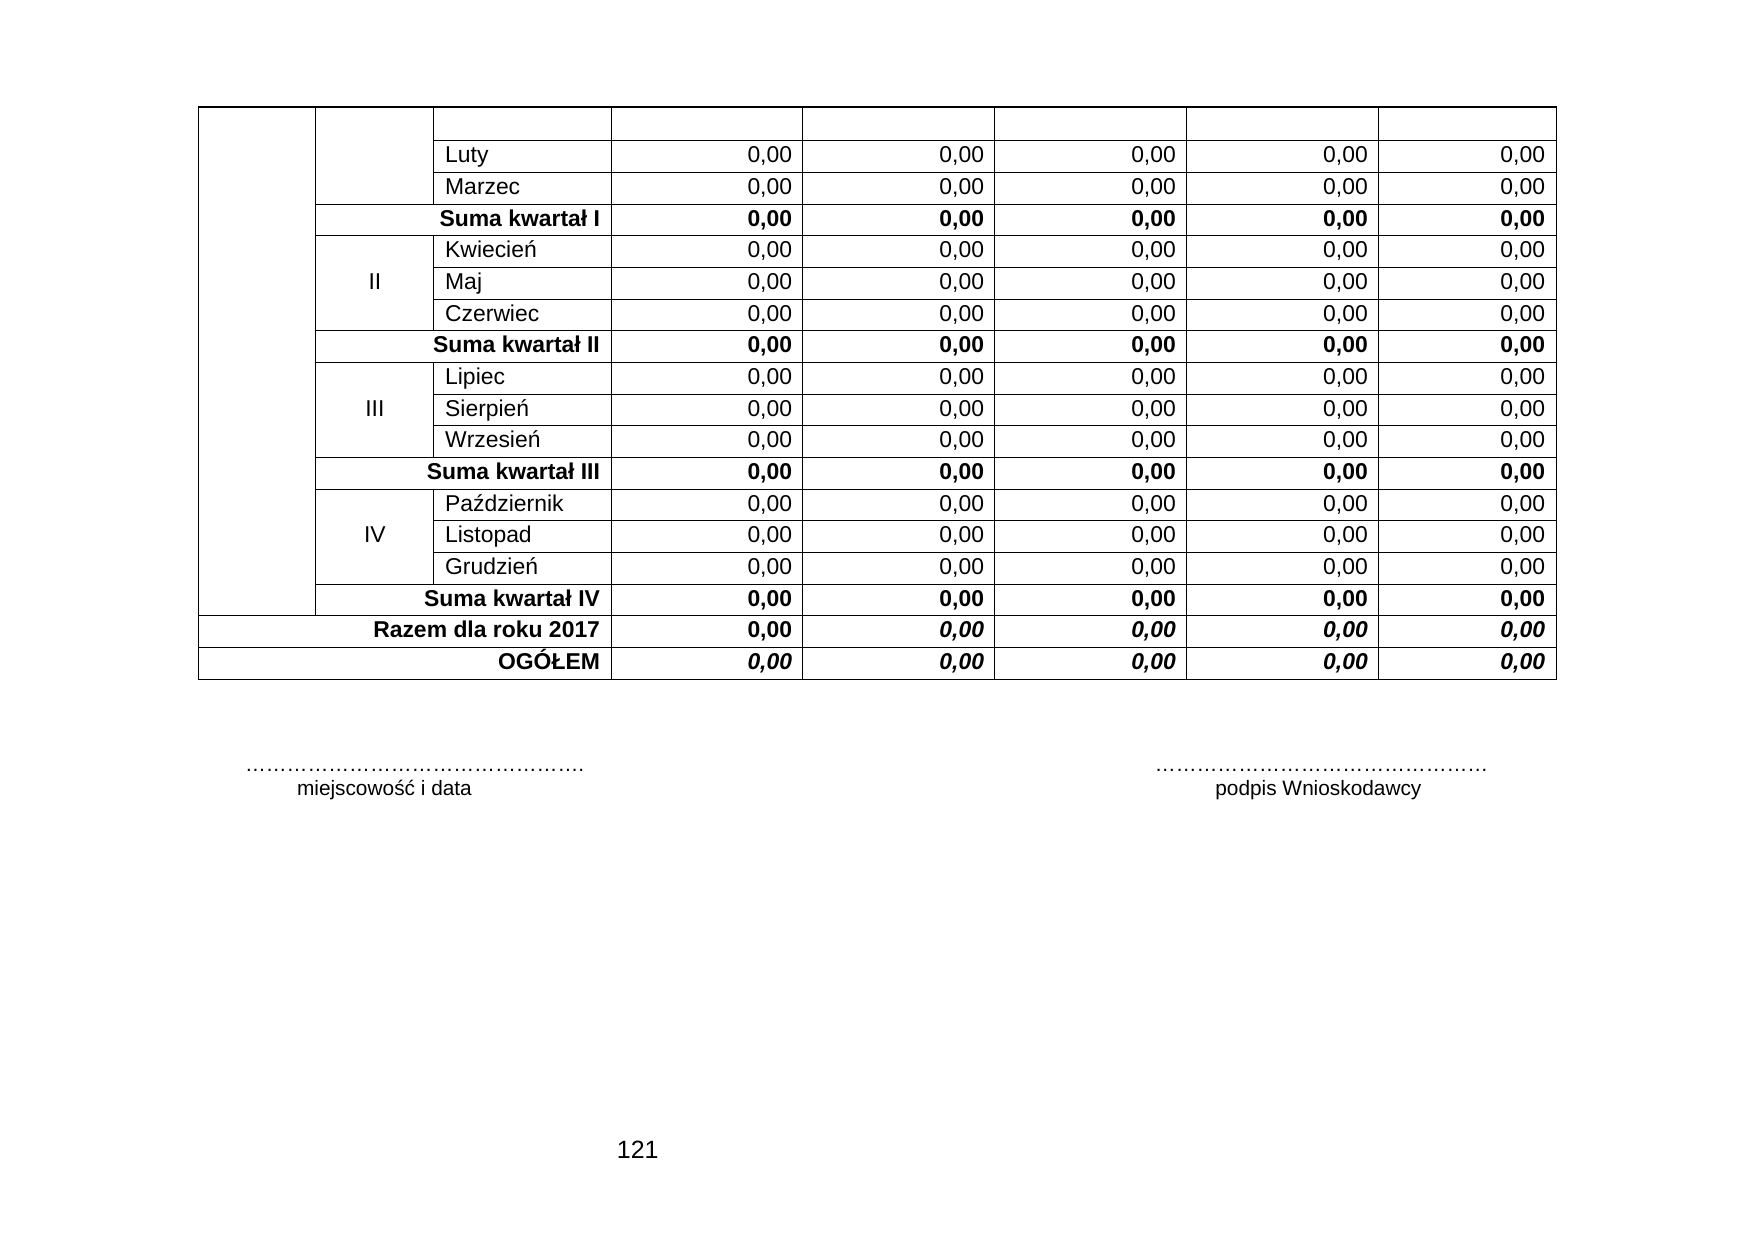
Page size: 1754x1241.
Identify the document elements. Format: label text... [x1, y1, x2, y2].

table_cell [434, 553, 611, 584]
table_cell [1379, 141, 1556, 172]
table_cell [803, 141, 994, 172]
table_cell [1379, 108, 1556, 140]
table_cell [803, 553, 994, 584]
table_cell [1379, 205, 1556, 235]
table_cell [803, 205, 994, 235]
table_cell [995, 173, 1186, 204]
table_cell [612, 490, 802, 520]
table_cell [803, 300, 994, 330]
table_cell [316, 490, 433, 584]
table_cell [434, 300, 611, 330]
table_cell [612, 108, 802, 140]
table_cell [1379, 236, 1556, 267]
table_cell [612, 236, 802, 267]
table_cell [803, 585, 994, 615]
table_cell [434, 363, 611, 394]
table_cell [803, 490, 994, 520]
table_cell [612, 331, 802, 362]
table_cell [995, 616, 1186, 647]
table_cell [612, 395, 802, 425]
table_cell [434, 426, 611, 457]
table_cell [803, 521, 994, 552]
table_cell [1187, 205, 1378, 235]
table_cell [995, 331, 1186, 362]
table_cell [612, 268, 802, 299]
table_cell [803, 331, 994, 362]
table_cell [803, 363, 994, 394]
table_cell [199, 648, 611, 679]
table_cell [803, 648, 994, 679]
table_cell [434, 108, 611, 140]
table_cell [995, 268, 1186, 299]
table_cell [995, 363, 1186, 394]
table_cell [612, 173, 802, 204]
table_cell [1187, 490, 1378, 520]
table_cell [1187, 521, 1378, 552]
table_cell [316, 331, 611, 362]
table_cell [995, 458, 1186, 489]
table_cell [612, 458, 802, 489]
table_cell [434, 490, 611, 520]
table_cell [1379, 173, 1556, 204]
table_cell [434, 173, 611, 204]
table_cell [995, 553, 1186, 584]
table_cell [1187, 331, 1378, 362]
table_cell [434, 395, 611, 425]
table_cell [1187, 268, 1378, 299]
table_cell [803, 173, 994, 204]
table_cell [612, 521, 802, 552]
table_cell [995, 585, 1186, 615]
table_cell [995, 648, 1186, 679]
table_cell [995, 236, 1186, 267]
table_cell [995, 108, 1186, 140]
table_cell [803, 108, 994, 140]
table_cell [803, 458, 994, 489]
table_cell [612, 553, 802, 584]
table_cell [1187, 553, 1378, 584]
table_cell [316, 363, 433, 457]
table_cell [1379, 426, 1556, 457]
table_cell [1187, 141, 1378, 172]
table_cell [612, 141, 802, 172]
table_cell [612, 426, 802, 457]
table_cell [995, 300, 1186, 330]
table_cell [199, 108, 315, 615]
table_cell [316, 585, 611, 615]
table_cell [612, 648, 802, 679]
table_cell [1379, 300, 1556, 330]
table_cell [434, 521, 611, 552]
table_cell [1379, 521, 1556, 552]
text …………………………………………. ………………………………………… [118, 752, 1636, 776]
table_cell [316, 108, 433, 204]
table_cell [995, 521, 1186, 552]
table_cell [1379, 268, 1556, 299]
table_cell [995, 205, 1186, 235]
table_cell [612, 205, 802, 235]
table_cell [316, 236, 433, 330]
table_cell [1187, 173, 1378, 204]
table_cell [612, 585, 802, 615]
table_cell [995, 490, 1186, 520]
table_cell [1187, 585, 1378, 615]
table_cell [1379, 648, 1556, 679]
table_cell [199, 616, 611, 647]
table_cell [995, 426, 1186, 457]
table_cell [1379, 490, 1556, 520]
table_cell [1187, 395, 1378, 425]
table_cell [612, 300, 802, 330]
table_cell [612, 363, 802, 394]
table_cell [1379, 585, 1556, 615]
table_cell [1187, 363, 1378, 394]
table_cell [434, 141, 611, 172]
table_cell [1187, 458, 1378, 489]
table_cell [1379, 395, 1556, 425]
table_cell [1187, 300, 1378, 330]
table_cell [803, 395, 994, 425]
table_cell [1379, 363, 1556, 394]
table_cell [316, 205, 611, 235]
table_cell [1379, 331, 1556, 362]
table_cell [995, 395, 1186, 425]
text miejscowość i data podpis Wnioskodawcy [118, 776, 1636, 799]
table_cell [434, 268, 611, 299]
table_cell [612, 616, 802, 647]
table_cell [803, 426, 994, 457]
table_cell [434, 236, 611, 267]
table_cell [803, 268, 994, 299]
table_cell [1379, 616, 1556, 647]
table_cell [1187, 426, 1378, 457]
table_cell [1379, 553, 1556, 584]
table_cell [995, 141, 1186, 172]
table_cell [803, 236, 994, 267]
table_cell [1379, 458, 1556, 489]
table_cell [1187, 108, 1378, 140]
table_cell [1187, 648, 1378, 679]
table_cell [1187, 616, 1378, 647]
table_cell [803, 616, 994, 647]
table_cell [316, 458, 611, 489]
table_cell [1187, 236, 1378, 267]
